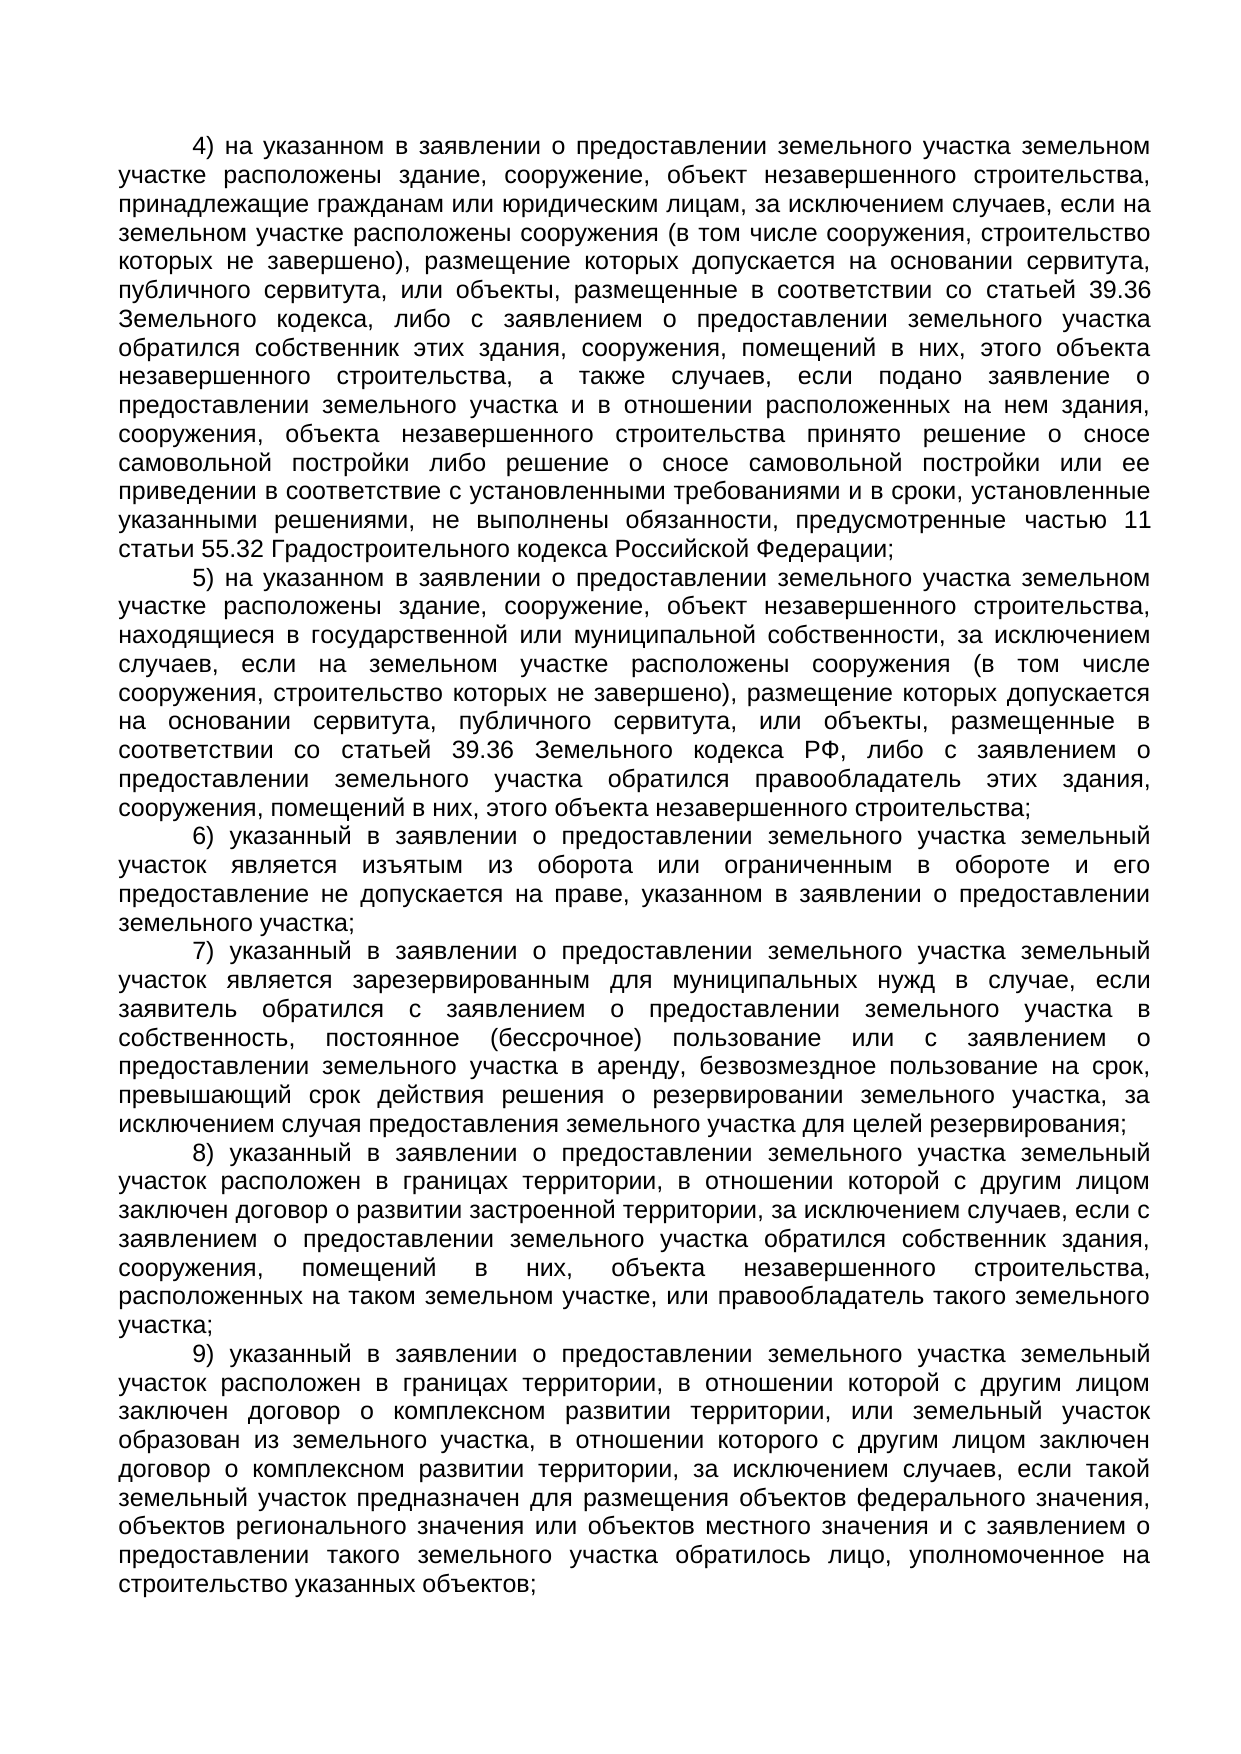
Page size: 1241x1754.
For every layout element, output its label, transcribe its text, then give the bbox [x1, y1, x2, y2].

text 9) указанный в заявлении о предоставлении земельного участка земельный участок расположен в границах территории, в отношении которой с другим лицом заключен договор о комплексном развитии территории, или земельный участок образован из земельного участка, в отношении которого с другим лицом заключен договор о комплексном развитии территории, за исключением случаев, если такой земельный участок предназначен для размещения объектов федерального значения, объектов регионального значения или объектов местного значения и с заявлением о предоставлении такого земельного участка обратилось лицо, уполномоченное на строительство указанных объектов; [118, 1339, 1152, 1598]
text 6) указанный в заявлении о предоставлении земельного участка земельный участок является изъятым из оборота или ограниченным в обороте и его предоставление не допускается на праве, указанном в заявлении о предоставлении земельного участка; [118, 821, 1152, 936]
text 8) указанный в заявлении о предоставлении земельного участка земельный участок расположен в границах территории, в отношении которой с другим лицом заключен договор о развитии застроенной территории, за исключением случаев, если с заявлением о предоставлении земельного участка обратился собственник здания, сооружения, помещений в них, объекта незавершенного строительства, расположенных на таком земельном участке, или правообладатель такого земельного участка; [118, 1138, 1152, 1339]
text 5) на указанном в заявлении о предоставлении земельного участка земельном участке расположены здание, сооружение, объект незавершенного строительства, находящиеся в государственной или муниципальной собственности, за исключением случаев, если на земельном участке расположены сооружения (в том числе сооружения, строительство которых не завершено), размещение которых допускается на основании сервитута, публичного сервитута, или объекты, размещенные в соответствии со статьей 39.36 Земельного кодекса РФ, либо с заявлением о предоставлении земельного участка обратился правообладатель этих здания, сооружения, помещений в них, этого объекта незавершенного строительства; [118, 563, 1152, 821]
text 4) на указанном в заявлении о предоставлении земельного участка земельном участке расположены здание, сооружение, объект незавершенного строительства, принадлежащие гражданам или юридическим лицам, за исключением случаев, если на земельном участке расположены сооружения (в том числе сооружения, строительство которых не завершено), размещение которых допускается на основании сервитута, публичного сервитута, или объекты, размещенные в соответствии со статьей 39.36 Земельного кодекса, либо с заявлением о предоставлении земельного участка обратился собственник этих здания, сооружения, помещений в них, этого объекта незавершенного строительства, а также случаев, если подано заявление о предоставлении земельного участка и в отношении расположенных на нем здания, сооружения, объекта незавершенного строительства принято решение о сносе самовольной постройки либо решение о сносе самовольной постройки или ее приведении в соответствие с установленными требованиями и в сроки, установленные указанными решениями, не выполнены обязанности, предусмотренные частью 11 статьи 55.32 Градостроительного кодекса Российской Федерации; [118, 131, 1152, 563]
text 7) указанный в заявлении о предоставлении земельного участка земельный участок является зарезервированным для муниципальных нужд в случае, если заявитель обратился с заявлением о предоставлении земельного участка в собственность, постоянное (бессрочное) пользование или с заявлением о предоставлении земельного участка в аренду, безвозмездное пользование на срок, превышающий срок действия решения о резервировании земельного участка, за исключением случая предоставления земельного участка для целей резервирования; [118, 936, 1152, 1138]
